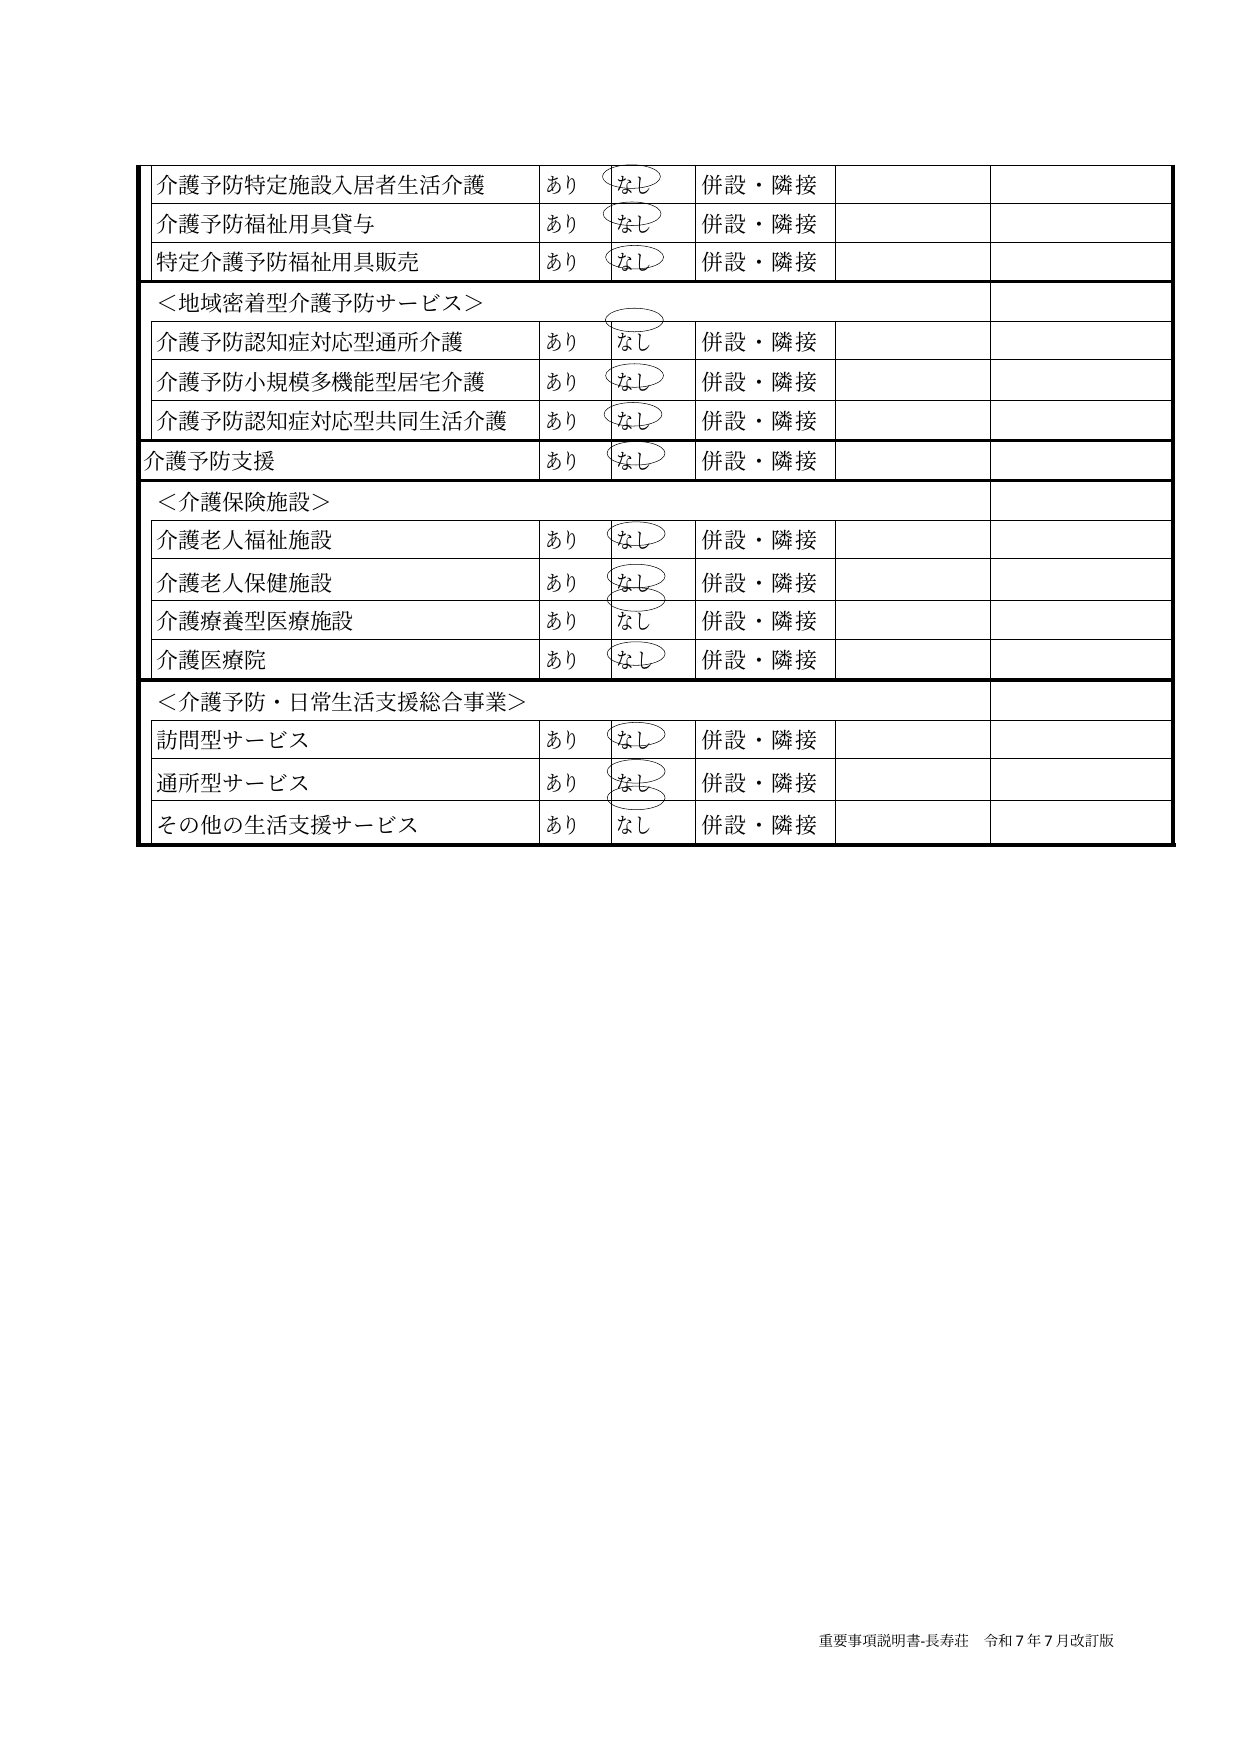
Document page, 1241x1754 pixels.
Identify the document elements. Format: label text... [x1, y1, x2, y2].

table_cell [836, 360, 990, 400]
table_cell [836, 801, 990, 843]
table_cell なし [612, 322, 695, 359]
table_cell なし [612, 559, 695, 600]
table_cell [141, 682, 151, 720]
table_cell [991, 521, 1171, 558]
table_cell [991, 559, 1171, 600]
table_cell なし [612, 787, 664, 800]
table_cell あり [540, 204, 611, 242]
table_cell 併設・隣接 [696, 166, 835, 203]
table_cell 併設・隣接 [696, 401, 835, 438]
table_cell あり [540, 801, 611, 843]
table_cell なし [612, 521, 695, 558]
table_cell なし [612, 640, 695, 677]
table_cell その他の生活支援サービス [152, 801, 539, 843]
table_cell 併設・隣接 [696, 801, 835, 843]
table_cell なし [612, 760, 664, 782]
table_cell [991, 166, 1171, 203]
table_cell なし [612, 721, 695, 758]
table_cell [836, 640, 990, 677]
table_cell [991, 401, 1171, 438]
table_cell [991, 721, 1171, 758]
table_cell なし [612, 166, 695, 203]
table_cell 介護予防認知症対応型共同生活介護 [152, 401, 539, 438]
table_cell [991, 482, 1171, 520]
table_cell なし [612, 243, 695, 280]
table_cell なし [612, 442, 695, 479]
table_cell あり [540, 322, 611, 359]
table_cell あり [540, 166, 611, 203]
table_cell なし [612, 601, 695, 639]
table_cell 併設・隣接 [696, 640, 835, 677]
table_cell [991, 801, 1171, 843]
table_cell 併設・隣接 [696, 759, 835, 800]
table_cell [991, 360, 1171, 400]
table_cell あり [540, 601, 611, 639]
table_cell [836, 243, 990, 280]
table_cell 介護予防小規模多機能型居宅介護 [152, 360, 539, 400]
table_cell [836, 559, 990, 600]
table_cell 併設・隣接 [696, 243, 835, 280]
table_cell 介護老人保健施設 [152, 559, 539, 600]
table_cell なし [612, 801, 695, 843]
table_cell あり [540, 401, 611, 438]
table_cell 併設・隣接 [696, 521, 835, 558]
table_cell あり [540, 559, 611, 600]
table_cell あり [540, 721, 611, 758]
table_cell [991, 442, 1171, 479]
table_cell 通所型サービス [152, 759, 539, 800]
table_cell あり [540, 640, 611, 677]
table_cell [836, 521, 990, 558]
table_cell 介護療養型医療施設 [152, 601, 539, 639]
table_cell [991, 243, 1171, 280]
table_cell 介護医療院 [152, 640, 539, 677]
table_cell [141, 321, 151, 438]
table_cell 介護予防支援 [141, 442, 539, 479]
table_cell あり [540, 442, 611, 479]
table_cell [836, 322, 990, 359]
table_cell 介護老人福祉施設 [152, 521, 539, 558]
table_cell あり [540, 521, 611, 558]
table_cell 併設・隣接 [696, 204, 835, 242]
table_cell なし [612, 204, 695, 242]
table_cell [836, 721, 990, 758]
table_cell 併設・隣接 [696, 721, 835, 758]
table_cell [141, 720, 151, 843]
table_cell [991, 759, 1171, 800]
table_cell 訪問型サービス [152, 721, 539, 758]
table_cell なし [612, 401, 695, 438]
table_cell [991, 204, 1171, 242]
table_cell 併設・隣接 [696, 442, 835, 479]
table_cell ＜介護予防・日常生活支援総合事業＞ [151, 682, 990, 720]
table_cell あり [540, 243, 611, 280]
table_cell [141, 482, 151, 520]
table_cell [991, 283, 1171, 321]
table_cell [991, 601, 1171, 639]
table_cell [836, 759, 990, 800]
table_cell [836, 166, 990, 203]
table_cell なし [612, 360, 695, 400]
table_cell [991, 640, 1171, 677]
table_cell 介護予防福祉用具貸与 [152, 204, 539, 242]
table_cell [991, 682, 1171, 720]
table_cell [141, 283, 151, 321]
table_cell 介護予防特定施設入居者生活介護 [152, 166, 539, 203]
table_cell あり [540, 360, 611, 400]
table_cell ＜介護保険施設＞ [151, 482, 990, 520]
table_cell [141, 520, 151, 677]
table_cell 介護予防認知症対応型通所介護 [152, 322, 539, 359]
table_cell [836, 601, 990, 639]
table_cell あり [540, 759, 611, 800]
table_cell [836, 204, 990, 242]
table_cell 併設・隣接 [696, 559, 835, 600]
table_cell [836, 401, 990, 438]
table_cell 併設・隣接 [696, 601, 835, 639]
table_cell [836, 442, 990, 479]
table_cell ＜地域密着型介護予防サービス＞ [151, 283, 990, 321]
table_cell [991, 322, 1171, 359]
table_cell 併設・隣接 [696, 322, 835, 359]
table_cell 特定介護予防福祉用具販売 [152, 243, 539, 280]
table_cell なし [640, 759, 695, 800]
table_cell 併設・隣接 [696, 360, 835, 400]
